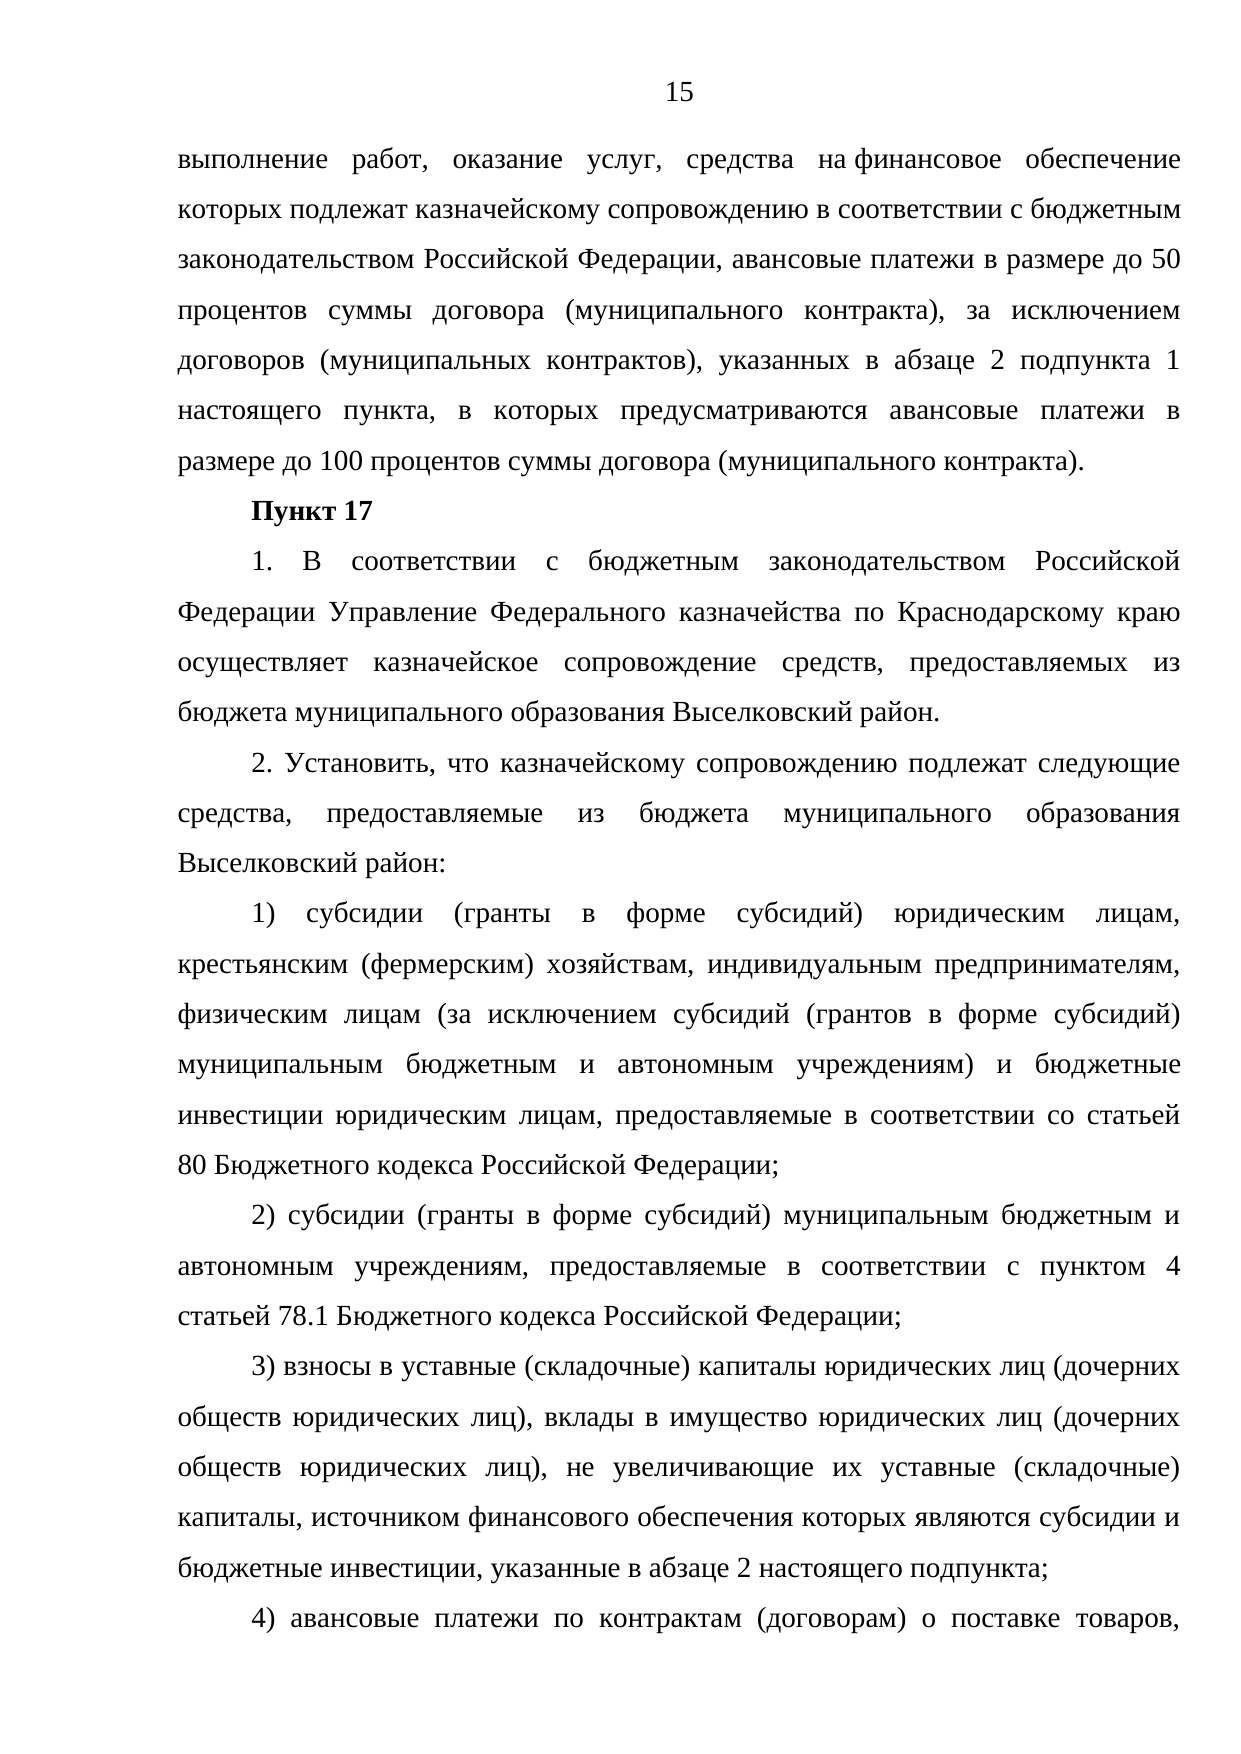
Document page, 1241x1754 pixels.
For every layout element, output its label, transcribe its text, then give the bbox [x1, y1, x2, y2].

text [177, 141, 1181, 476]
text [177, 1600, 1181, 1633]
text 1. В соответствии с бюджетным законодательством Российской Федерации Управление Федерального казначейства по Краснодарскому краю осуществляет казначейское сопровождение средств, предоставляемых из бюджета муниципального образования Выселковский район. [177, 543, 1181, 728]
text 3) взносы в уставные (складочные) капиталы юридических лиц (дочерних обществ юридических лиц), вклады в имущество юридических лиц (дочерних обществ юридических лиц), не увеличивающие их уставные (складочные) капиталы, источником финансового обеспечения которых являются субсидии и бюджетные инвестиции, указанные в абзаце 2 настоящего подпункта; [177, 1348, 1181, 1583]
text Пункт 17 [177, 493, 1181, 527]
text 1) субсидии (гранты в форме субсидий) юридическим лицам, крестьянским (фермерским) хозяйствам, индивидуальным предпринимателям, физическим лицам (за исключением субсидий (грантов в форме субсидий) муниципальным бюджетным и автономным учреждениям) и бюджетные инвестиции юридическим лицам, предоставляемые в соответствии со статьей 80 Бюджетного кодекса Российской Федерации; [177, 896, 1181, 1181]
text 2) субсидии (гранты в форме субсидий) муниципальным бюджетным и автономным учреждениям, предоставляемые в соответствии с пунктом 4 статьей 78.1 Бюджетного кодекса Российской Федерации; [177, 1197, 1181, 1332]
text 2. Установить, что казначейскому сопровождению подлежат следующие средства, предоставляемые из бюджета муниципального образования Выселковский район: [177, 745, 1181, 879]
